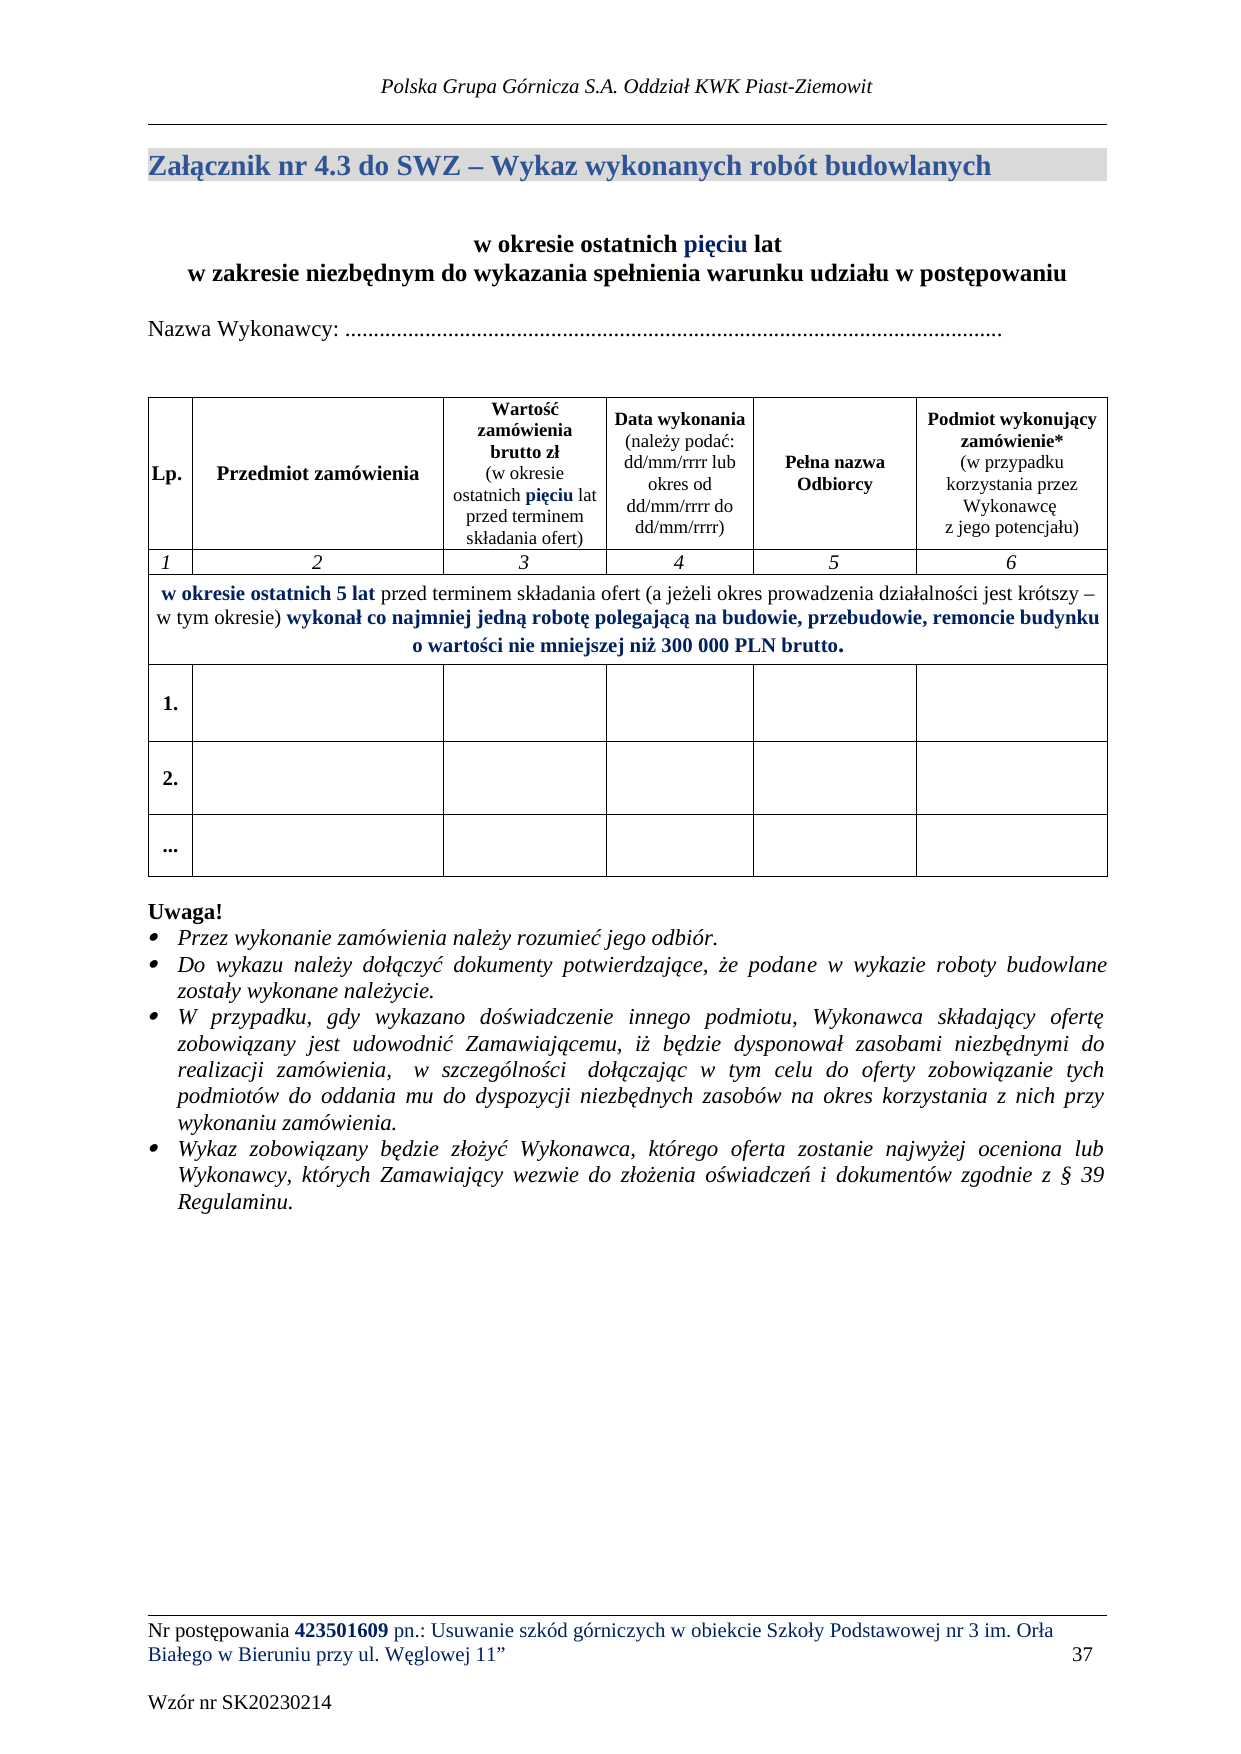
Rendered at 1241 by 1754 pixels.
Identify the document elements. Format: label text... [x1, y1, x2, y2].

table_cell 1 [149, 550, 192, 574]
table_cell [444, 665, 606, 741]
table_cell 2. [149, 742, 192, 814]
table_cell [607, 815, 753, 876]
table_cell ... [149, 815, 192, 876]
table_header Przedmiot zamówienia [193, 398, 443, 548]
table_cell 3 [444, 550, 606, 574]
table_header Data wykonania (należy podać: dd/mm/rrrr lub okres od dd/mm/rrrr do dd/mm/rrrr) [607, 398, 753, 548]
table_cell 4 [607, 550, 753, 574]
table_cell [917, 815, 1107, 876]
table_cell [444, 742, 606, 814]
table_cell [193, 742, 443, 814]
table_cell [193, 665, 443, 741]
table_cell [444, 815, 606, 876]
subtitle Załącznik nr 4.3 do SWZ – Wykaz wykonanych robót budowlanych [148, 148, 1107, 181]
table_cell [754, 742, 916, 814]
list Przez wykonanie zamówienia należy rozumieć jego odbiór. [148, 924, 1107, 951]
table_header Podmiot wykonujący zamówienie* (w przypadku korzystania przez Wykonawcę z jego potencjału) [917, 398, 1107, 548]
table_cell 2 [193, 550, 443, 574]
text Nazwa Wykonawcy: ................................................................................................................... [148, 315, 1107, 341]
table_cell 6 [917, 550, 1107, 574]
table_cell 1. [149, 665, 192, 741]
table_cell [754, 815, 916, 876]
list W przypadku, gdy wykazano doświadczenie innego podmiotu, Wykonawca składający ofertę zobowiązany jest udowodnić Zamawiającemu, iż będzie dysponował zasobami niezbędnymi do realizacji zamówienia, w szczególności dołączając w tym celu do oferty zobowiązanie tych podmiotów do oddania mu do dyspozycji niezbędnych zasobów na okres korzystania z nich przy wykonaniu zamówienia. [148, 1003, 1107, 1135]
table_cell [607, 742, 753, 814]
table_cell [754, 665, 916, 741]
table_cell w okresie ostatnich 5 lat przed terminem składania ofert (a jeżeli okres prowadzenia działalności jest krótszy – w tym okresie) wykonał co najmniej jedną robotę polegającą na budowie, przebudowie, remoncie budynku o wartości nie mniejszej niż 300 000 PLN brutto. [149, 575, 1107, 664]
table_cell [193, 815, 443, 876]
text w zakresie niezbędnym do wykazania spełnienia warunku udziału w postępowaniu [148, 258, 1107, 286]
text w okresie ostatnich pięciu lat [148, 229, 1107, 258]
table_header Pełna nazwa Odbiorcy [754, 398, 916, 548]
table_cell [917, 742, 1107, 814]
table_header Lp. [149, 398, 192, 548]
table_cell 5 [754, 550, 916, 574]
table_header Wartość zamówienia brutto zł (w okresie ostatnich pięciu lat przed terminem składania ofert) [444, 398, 606, 548]
text Uwaga! [148, 898, 1107, 924]
table_cell [917, 665, 1107, 741]
list Wykaz zobowiązany będzie złożyć Wykonawca, którego oferta zostanie najwyżej oceniona lub Wykonawcy, których Zamawiający wezwie do złożenia oświadczeń i dokumentów zgodnie z § 39 Regulaminu. [148, 1135, 1107, 1214]
table_cell [607, 665, 753, 741]
list Do wykazu należy dołączyć dokumenty potwierdzające, że podane w wykazie roboty budowlane zostały wykonane należycie. [148, 951, 1107, 1003]
